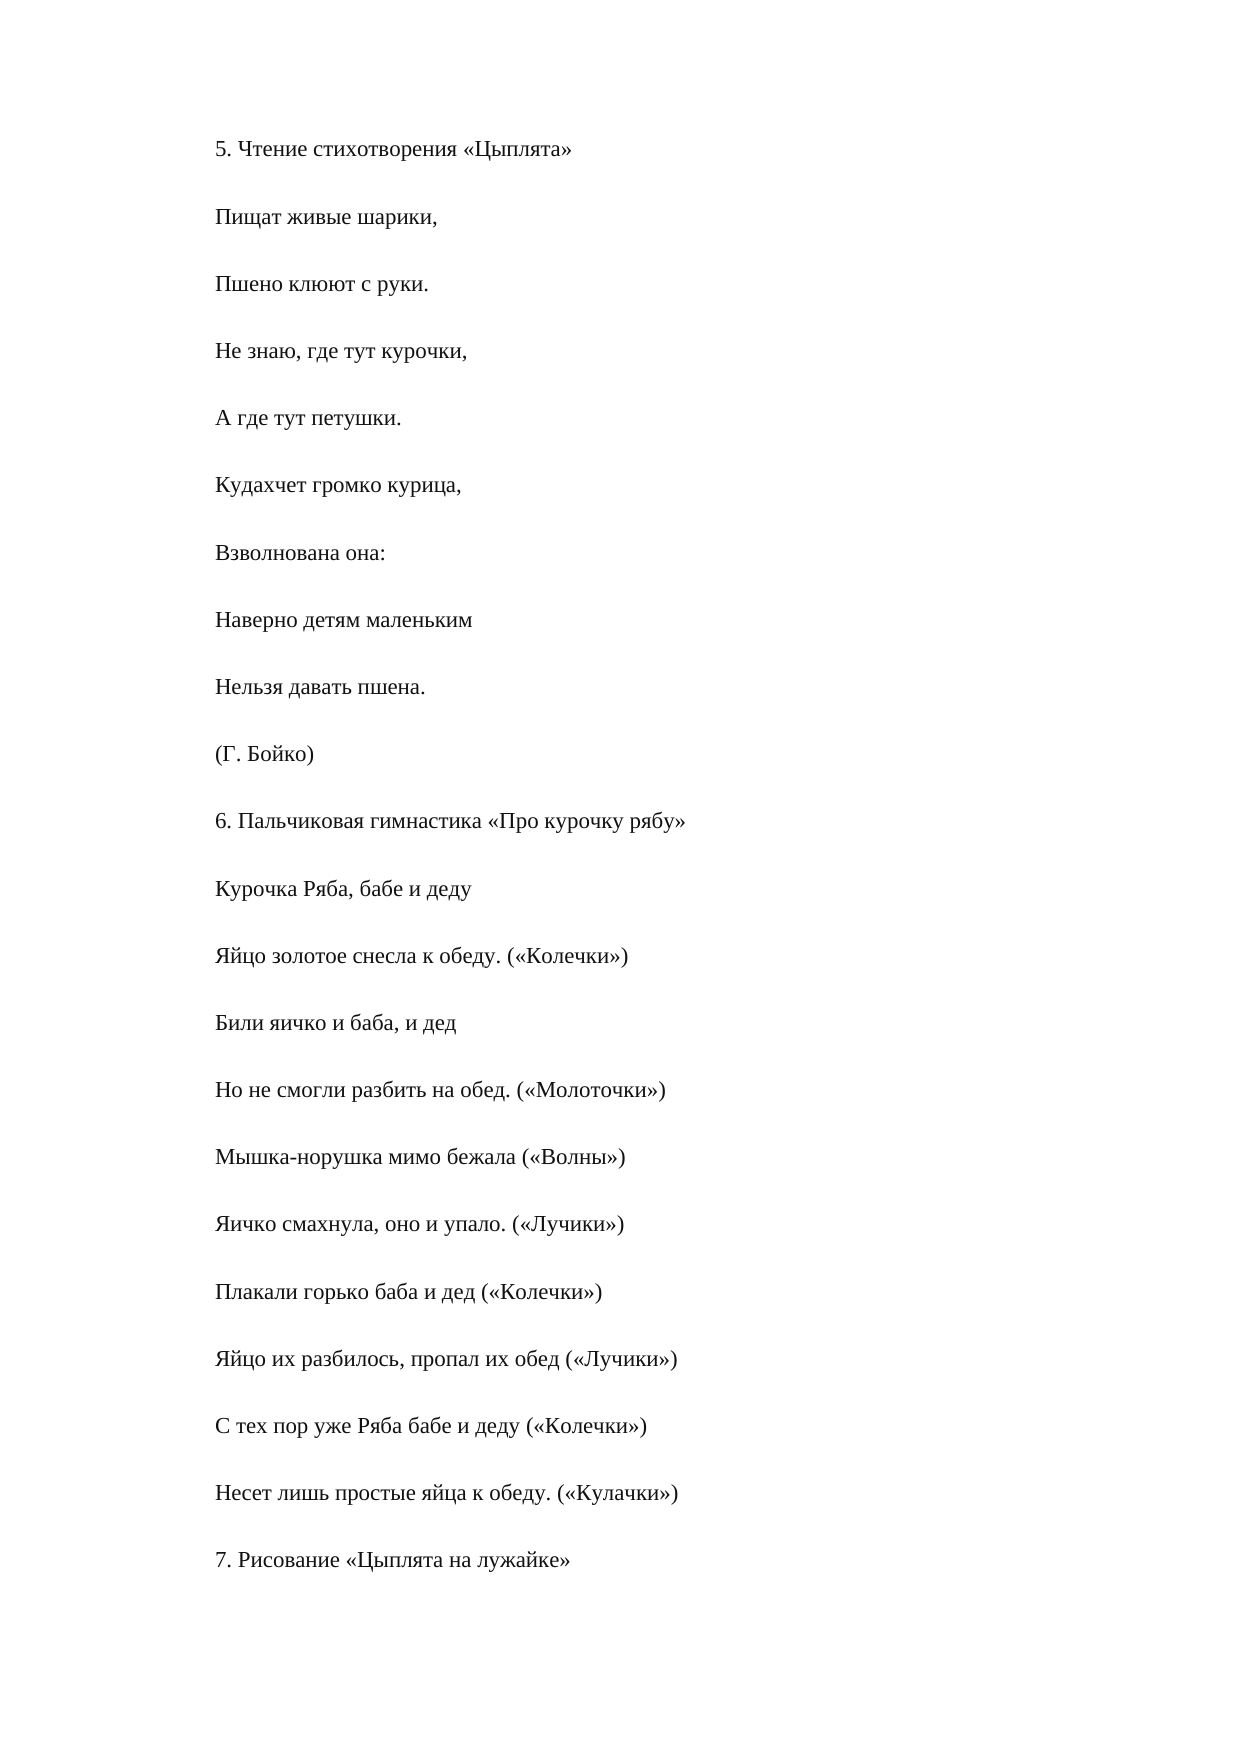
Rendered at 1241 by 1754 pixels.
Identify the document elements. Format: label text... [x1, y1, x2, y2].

text Яичко смахнула, оно и упало. («Лучики») [177, 1193, 1152, 1237]
text С тех пор уже Ряба бабе и деду («Колечки») [177, 1395, 1152, 1438]
text Яйцо их разбилось, пропал их обед («Лучики») [177, 1327, 1152, 1371]
text 7. Рисование «Цыплята на лужайке» [177, 1529, 1152, 1573]
text Взволнована она: [177, 521, 1152, 565]
text Пищат живые шарики, [177, 185, 1152, 229]
text Наверно детям маленьким [177, 588, 1152, 632]
text Били яичко и баба, и дед [177, 992, 1152, 1035]
text Мышка-норушка мимо бежала («Волны») [177, 1126, 1152, 1170]
text 6. Пальчиковая гимнастика «Про курочку рябу» [177, 790, 1152, 834]
text 5. Чтение стихотворения «Цыплята» [177, 118, 1152, 162]
text Яйцо золотое снесла к обеду. («Колечки») [177, 924, 1152, 968]
text Несет лишь простые яйца к обеду. («Кулачки») [177, 1462, 1152, 1506]
text Плакали горько баба и дед («Колечки») [177, 1260, 1152, 1304]
text Пшено клюют с руки. [177, 252, 1152, 296]
text (Г. Бойко) [177, 723, 1152, 767]
text Нельзя давать пшена. [177, 656, 1152, 699]
text Не знаю, где тут курочки, [177, 320, 1152, 363]
text А где тут петушки. [177, 387, 1152, 431]
text Кудахчет громко курица, [177, 454, 1152, 498]
text Но не смогли разбить на обед. («Молоточки») [177, 1059, 1152, 1102]
text Курочка Ряба, бабе и деду [177, 857, 1152, 901]
